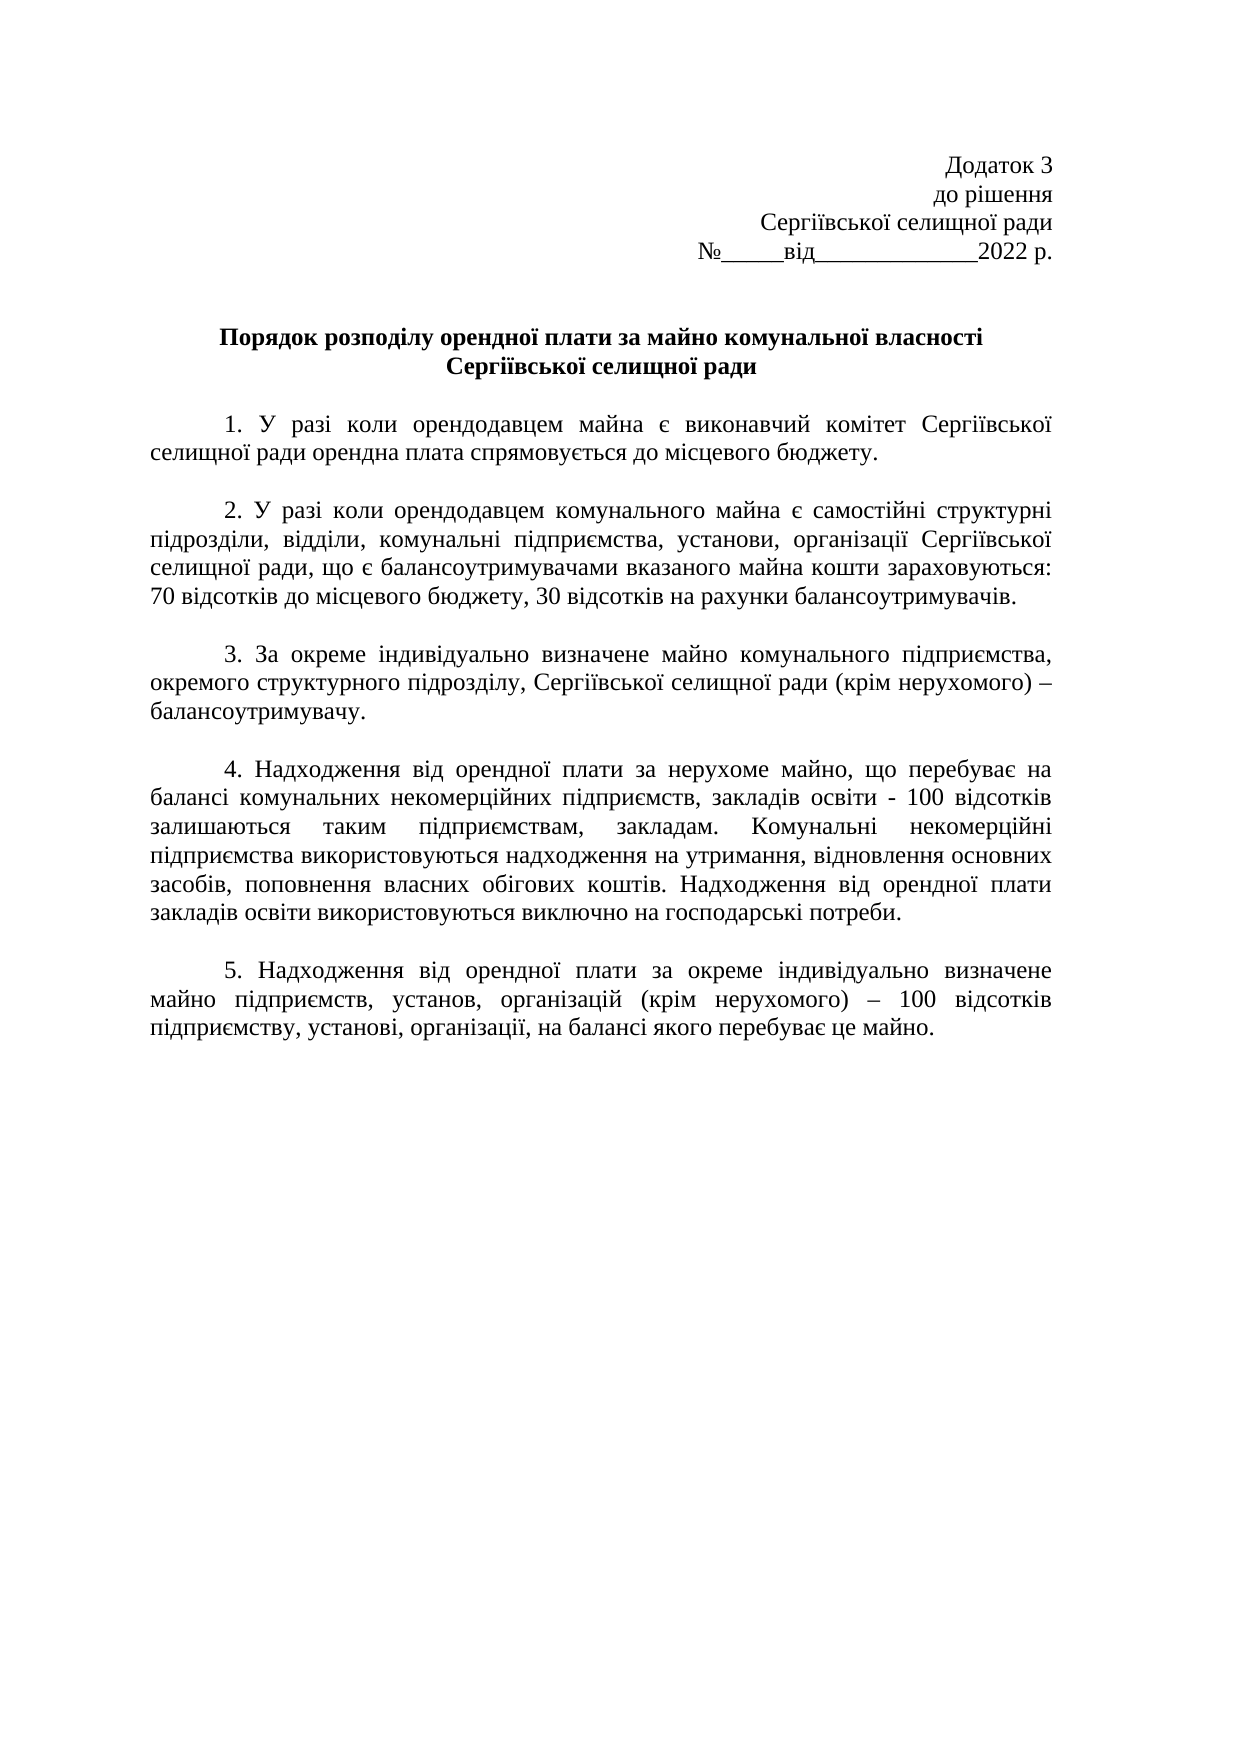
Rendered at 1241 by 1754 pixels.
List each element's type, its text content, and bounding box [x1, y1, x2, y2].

text Порядок розподілу орендної плати за майно комунальної власності Сергіївської селищної ради [150, 322, 1053, 380]
text 1. У разі коли орендодавцем майна є виконавчий комітет Сергіївської селищної ради орендна плата спрямовується до місцевого бюджету. [150, 409, 1053, 466]
text 4. Надходження від орендної плати за нерухоме майно, що перебуває на балансі комунальних некомерційних підприємств, закладів освіти - 100 відсотків залишаються таким підприємствам, закладам. Комунальні некомерційні підприємства використовуються надходження на утримання, відновлення основних засобів, поповнення власних обігових коштів. Надходження від орендної плати закладів освіти використовуються виключно на господарські потреби. [150, 754, 1053, 926]
text Додаток 3 [150, 150, 1053, 179]
text до рішення [150, 179, 1053, 207]
text 3. За окреме індивідуально визначене майно комунального підприємства, окремого структурного підрозділу, Сергіївської селищної ради (крім нерухомого) – балансоутримувачу. [150, 639, 1053, 725]
text №_____від_____________2022 р. [150, 236, 1053, 265]
text 5. Надходження від орендної плати за окреме індивідуально визначене майно підприємств, установ, організацій (крім нерухомого) – 100 відсотків підприємству, установі, організації, на балансі якого перебуває це майно. [150, 955, 1053, 1041]
text 2. У разі коли орендодавцем комунального майна є самостійні структурні підрозділи, відділи, комунальні підприємства, установи, організації Сергіївської селищної ради, що є балансоутримувачами вказаного майна кошти зараховуються: 70 відсотків до місцевого бюджету, 30 відсотків на рахунки балансоутримувачів. [150, 495, 1053, 610]
text Сергіївської селищної ради [150, 207, 1053, 236]
